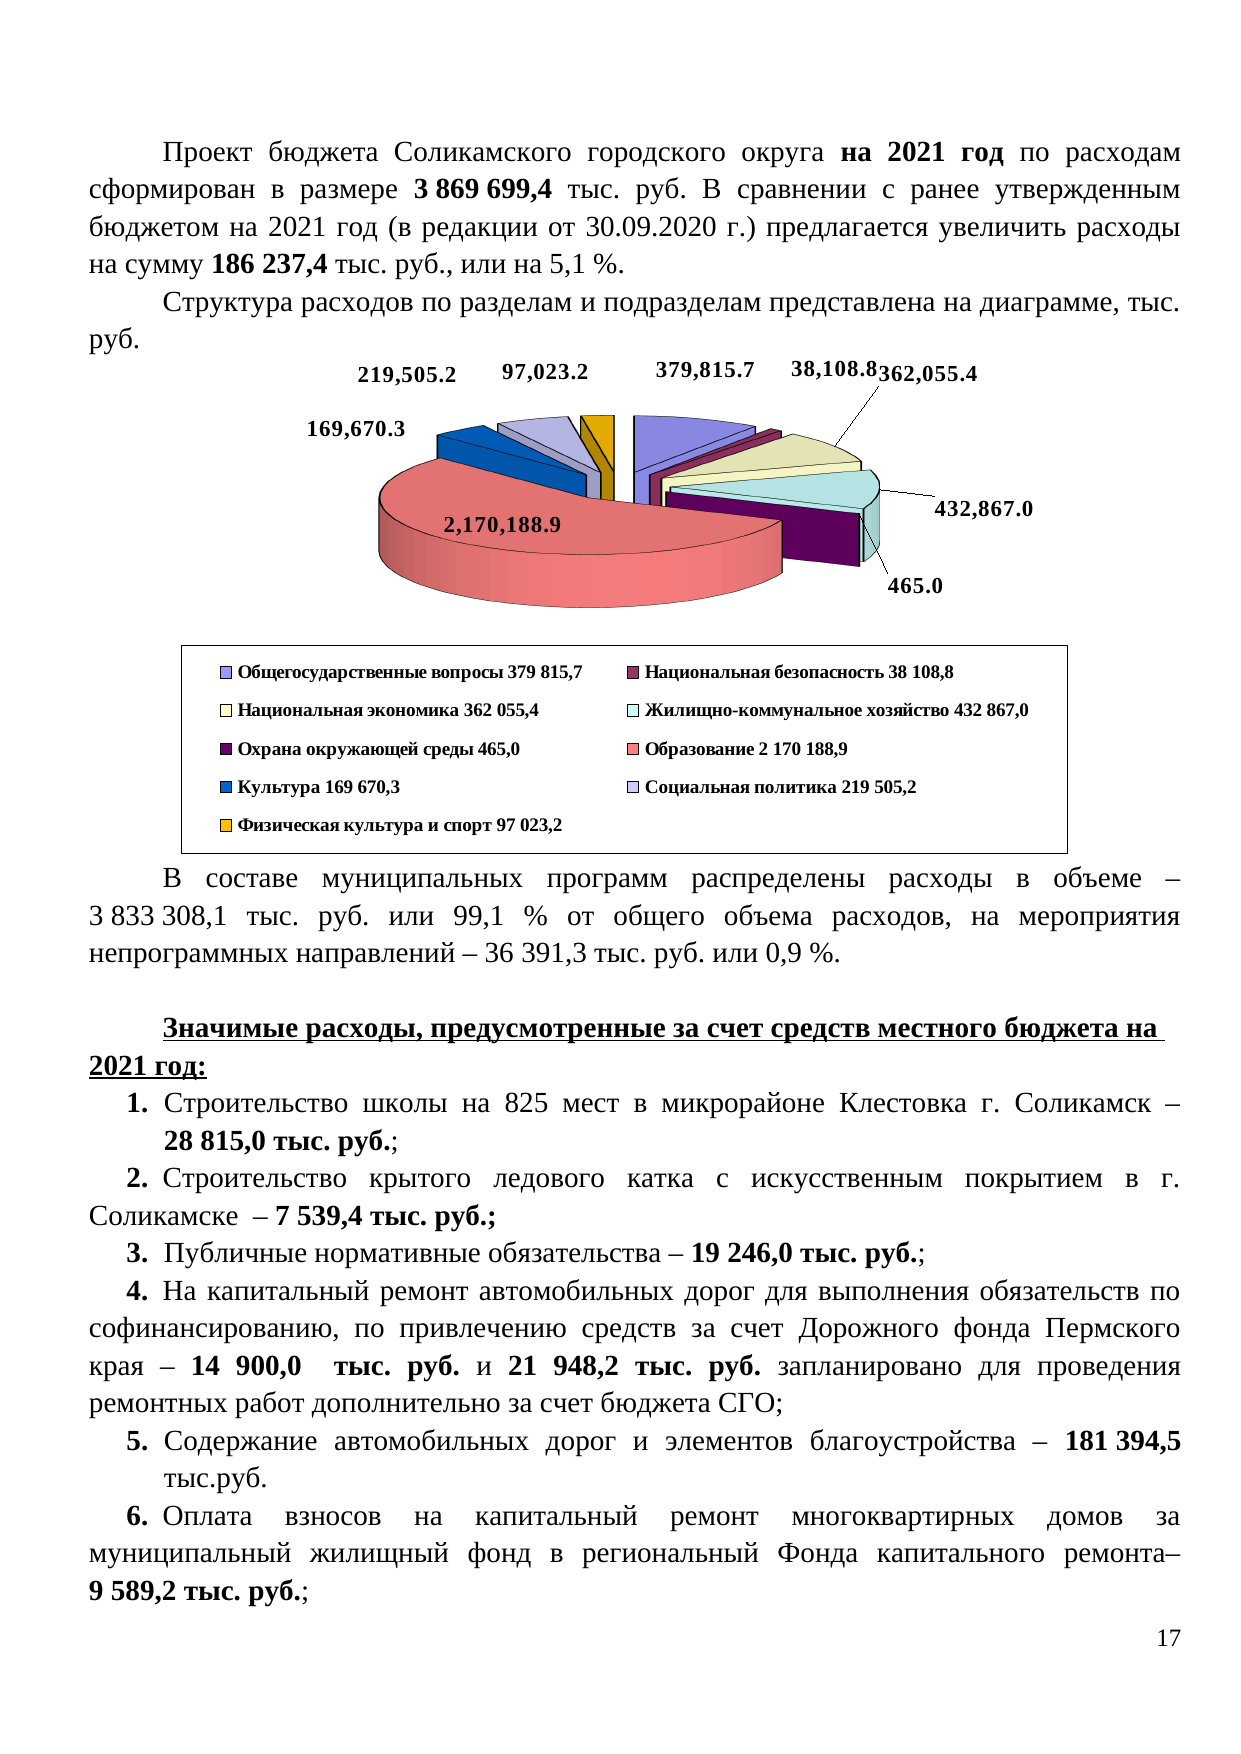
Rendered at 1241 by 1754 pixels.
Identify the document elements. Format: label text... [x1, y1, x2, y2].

list На капитальный ремонт автомобильных дорог для выполнения обязательств по софинансированию, по привлечению средств за счет Дорожного фонда Пермского края – 14 900,0 тыс. руб. и 21 948,2 тыс. руб. запланировано для проведения ремонтных работ дополнительно за счет бюджета СГО; [89, 1270, 1181, 1420]
text Структура расходов по разделам и подразделам представлена на диаграмме, тыс. руб. [89, 281, 1181, 356]
list Строительство школы на 825 мест в микрорайоне Клестовка г. Соликамск – 28 815,0 тыс. руб.; [126, 1083, 1181, 1158]
text В составе муниципальных программ распределены расходы в объеме – 3 833 308,1 тыс. руб. или 99,1 % от общего объема расходов, на мероприятия непрограммных направлений – 36 391,3 тыс. руб. или 0,9 %. [89, 858, 1181, 970]
list Публичные нормативные обязательства – 19 246,0 тыс. руб.; [126, 1233, 1181, 1270]
list Строительство крытого ледового катка с искусственным покрытием в г. Соликамске – 7 539,4 тыс. руб.; [89, 1158, 1181, 1233]
list Содержание автомобильных дорог и элементов благоустройства – 181 394,5 тыс.руб. [126, 1420, 1181, 1495]
text Значимые расходы, предусмотренные за счет средств местного бюджета на 2021 год: [89, 1008, 1181, 1083]
text Проект бюджета Соликамского городского округа на 2021 год по расходам сформирован в размере 3 869 699,4 тыс. руб. В сравнении с ранее утвержденным бюджетом на 2021 год (в редакции от 30.09.2020 г.) предлагается увеличить расходы на сумму 186 237,4 тыс. руб., или на 5,1 %. [89, 131, 1181, 281]
list Оплата взносов на капитальный ремонт многоквартирных домов за муниципальный жилищный фонд в региональный Фонда капитального ремонта– 9 589,2 тыс. руб.; [89, 1495, 1181, 1608]
